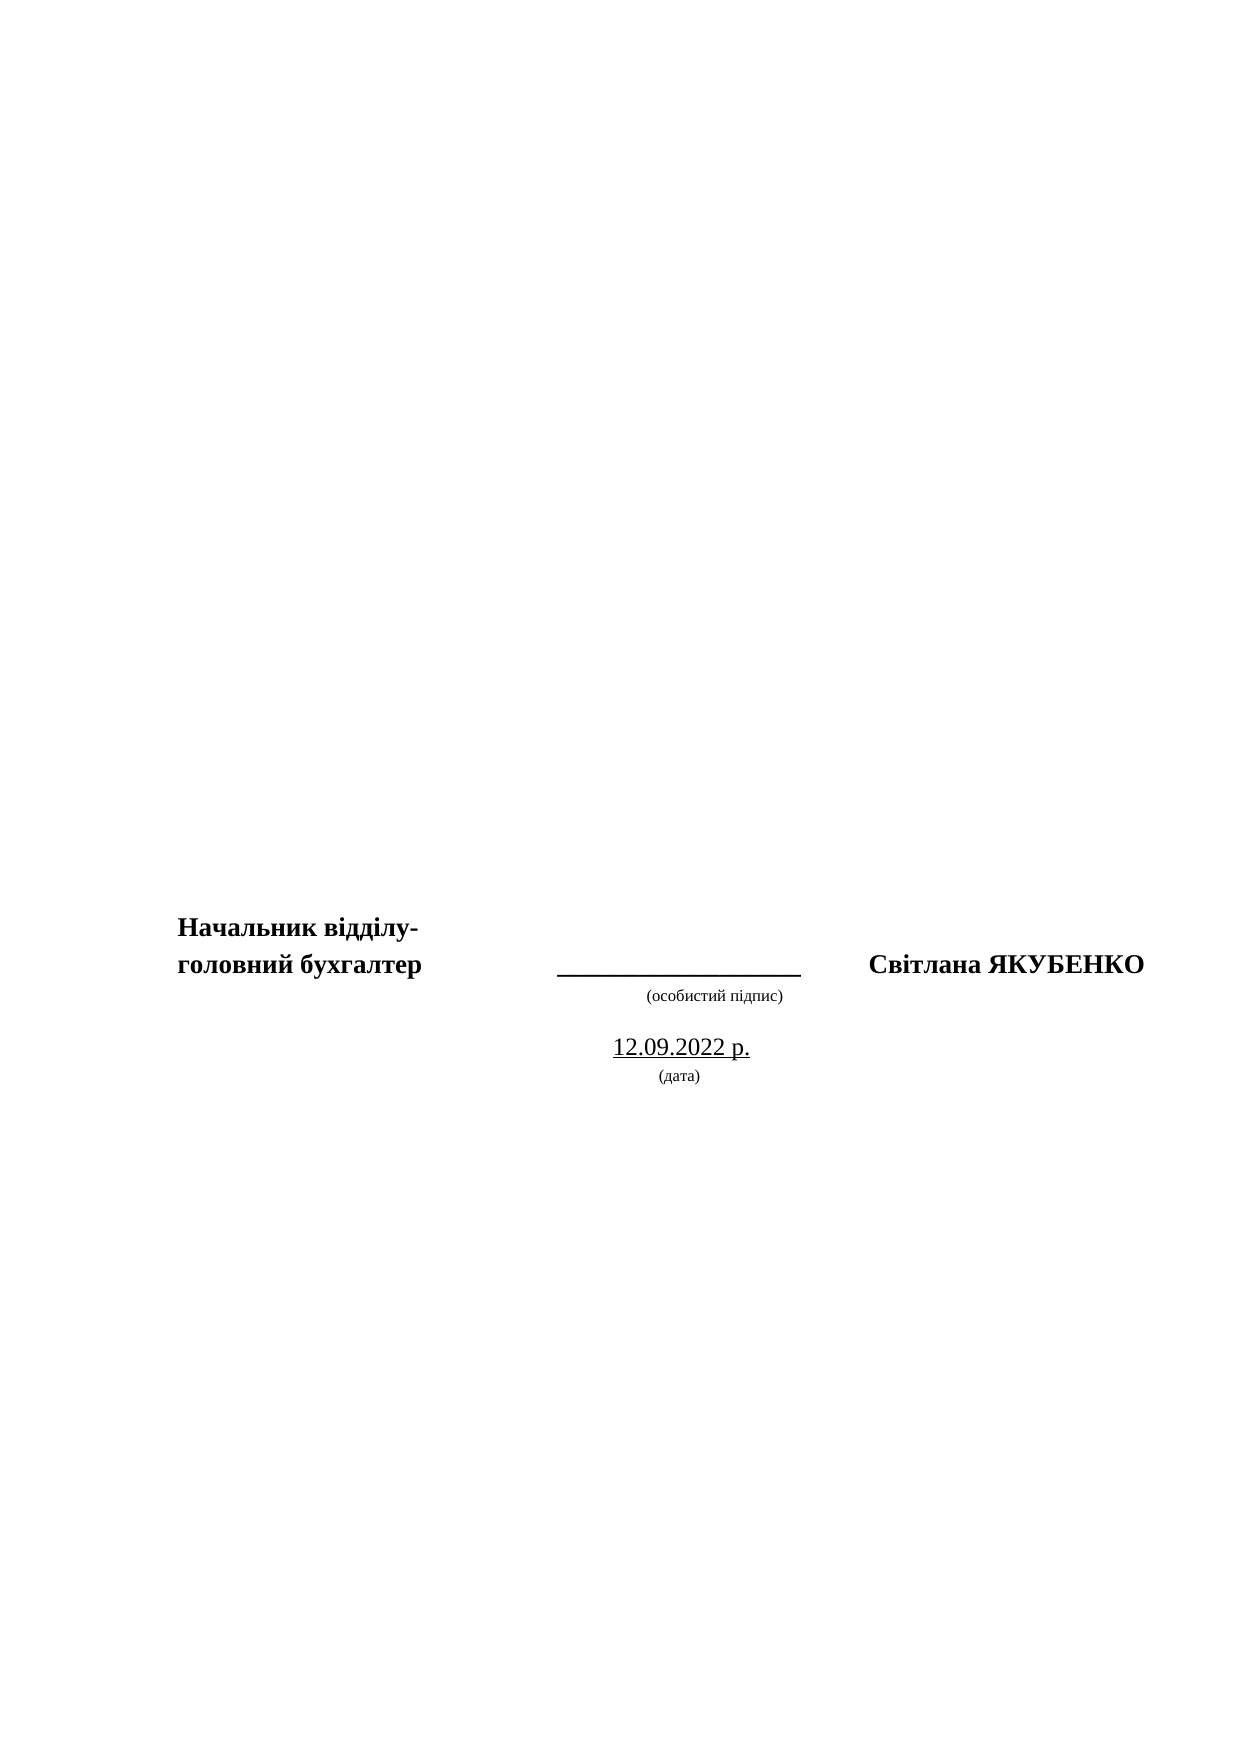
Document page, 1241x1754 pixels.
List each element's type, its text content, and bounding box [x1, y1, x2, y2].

text головний бухгалтер __________________ Світлана ЯКУБЕНКО [177, 948, 1181, 980]
text (дата) [177, 1066, 1181, 1085]
text Начальник відділу- [177, 911, 1181, 942]
text 12.09.2022 р. [177, 1032, 1181, 1060]
text (особистий підпис) [177, 986, 1181, 1005]
